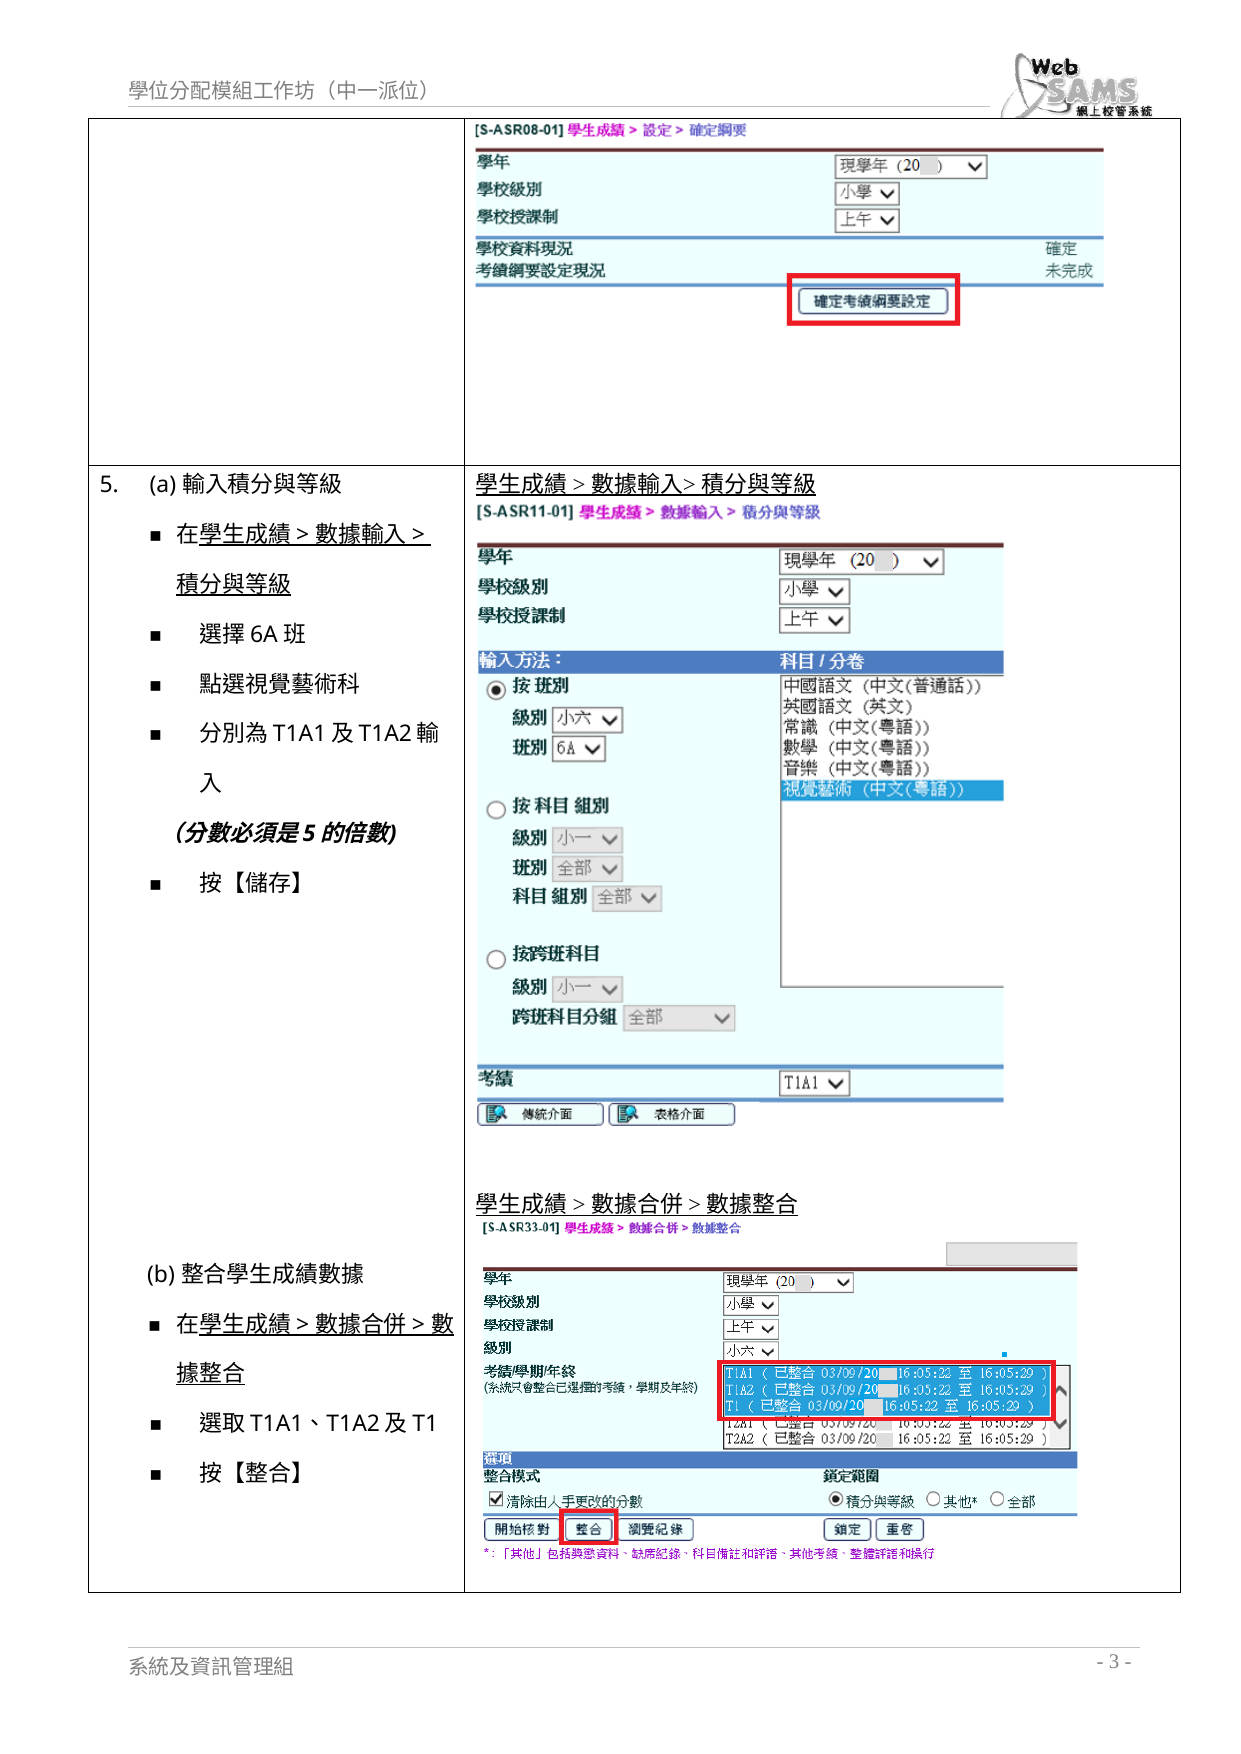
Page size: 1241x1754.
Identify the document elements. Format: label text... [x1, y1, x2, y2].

table_cell (a) 輸入積分與等級 在學生成績 > 數據輸入 > 積分與等級 選擇6A 班 點選視覺藝術科 分別為T1A1及T1A2輸入 （分數必須是5的倍數) 按【儲存】 (b) 整合學生成績數據 在學生成績 > 數據合併 > 數據整合 選取T1A1、T1A2及T1 按【整合】 [89, 466, 464, 1592]
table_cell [89, 119, 464, 465]
picture [475, 119, 1104, 329]
picture [475, 499, 1006, 1134]
picture [480, 1219, 1078, 1564]
table_cell 學生成績 > 設定 > 確定綱要 [465, 119, 1180, 465]
table_cell 學生成績 > 數據輸入> 積分與等級 學生成績 > 數據合併 > 數據整合 [465, 466, 1180, 1592]
